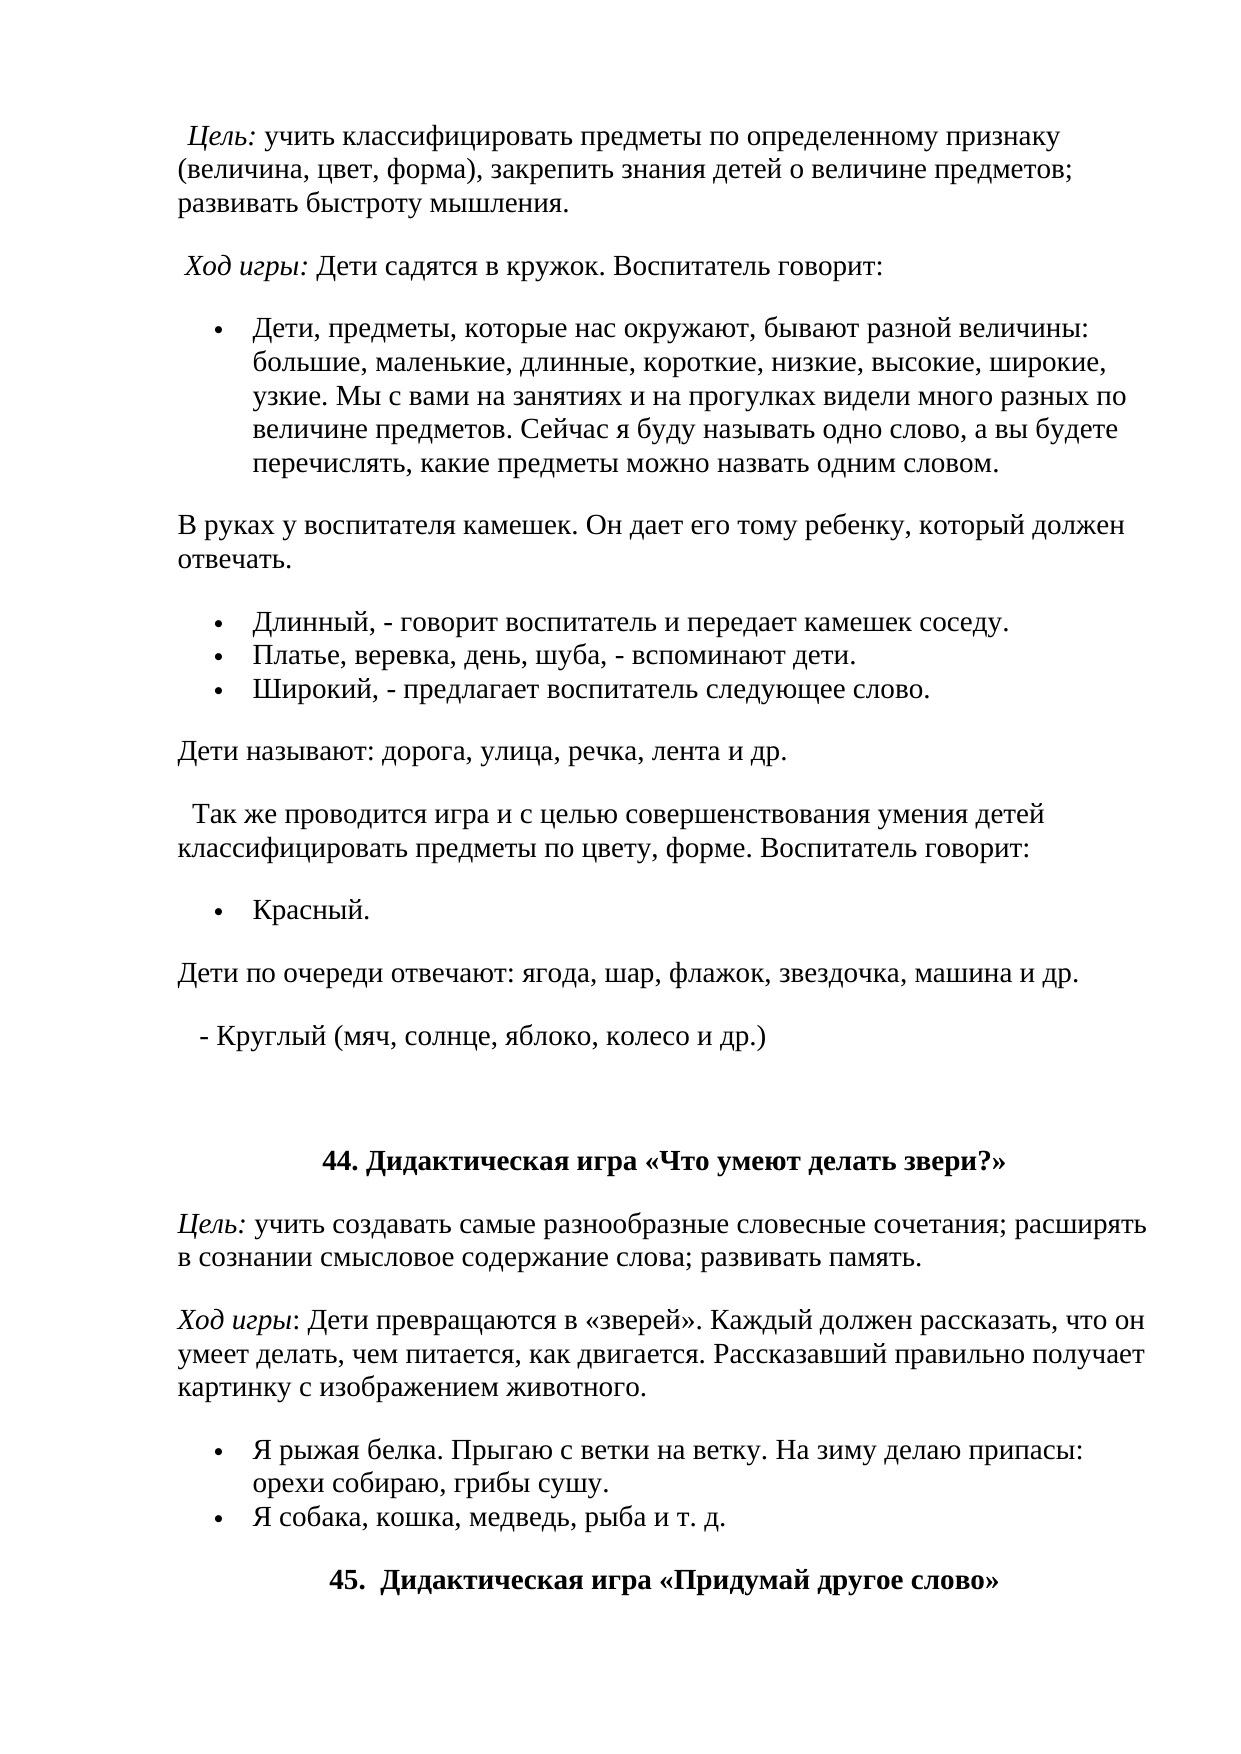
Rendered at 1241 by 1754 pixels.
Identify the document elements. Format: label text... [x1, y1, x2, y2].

text Ход игры: Дети превращаются в «зверей». Каждый должен рассказать, что он умеет делать, чем питается, как двигается. Рассказавший правильно получает картинку с изображением животного. [177, 1302, 1152, 1403]
list Красный. [215, 892, 1152, 926]
text Цель: учить классифицировать предметы по определенному признаку (величина, цвет, форма), закрепить знания детей о величине предметов; развивать быстроту мышления. [177, 118, 1152, 219]
text В руках у воспитателя камешек. Он дает его тому ребенку, который должен отвечать. [177, 507, 1152, 574]
text Так же проводится игра и с целью совершенствования умения детей классифицировать предметы по цвету, форме. Воспитатель говорит: [177, 796, 1152, 863]
text Цель: учить создавать самые разнообразные словесные сочетания; расширять в сознании смысловое содержание слова; развивать память. [177, 1206, 1152, 1273]
text 45. Дидактическая игра «Придумай другое слово» [177, 1562, 1152, 1595]
list Широкий, - предлагает воспитатель следующее слово. [215, 671, 1152, 704]
list Платье, веревка, день, шуба, - вспоминают дети. [215, 637, 1152, 671]
text Дети по очереди отвечают: ягода, шар, флажок, звездочка, машина и др. [177, 955, 1152, 989]
text Ход игры: Дети садятся в кружок. Воспитатель говорит: [177, 248, 1152, 281]
list Я рыжая белка. Прыгаю с ветки на ветку. На зиму делаю припасы: орехи собираю, грибы сушу. [215, 1432, 1152, 1499]
list Я собака, кошка, медведь, рыба и т. д. [215, 1499, 1152, 1533]
text 44. Дидактическая игра «Что умеют делать звери?» [177, 1143, 1152, 1177]
list Длинный, - говорит воспитатель и передает камешек соседу. [215, 604, 1152, 637]
text Дети называют: дорога, улица, речка, лента и др. [177, 733, 1152, 767]
list Дети, предметы, которые нас окружают, бывают разной величины: большие, маленькие, длинные, короткие, низкие, высокие, широкие, узкие. Мы с вами на занятиях и на прогулках видели много разных по величине предметов. Сейчас я буду называть одно слово, а вы будете перечислять, какие предметы можно назвать одним словом. [215, 311, 1152, 478]
text - Круглый (мяч, солнце, яблоко, колесо и др.) [177, 1018, 1152, 1051]
